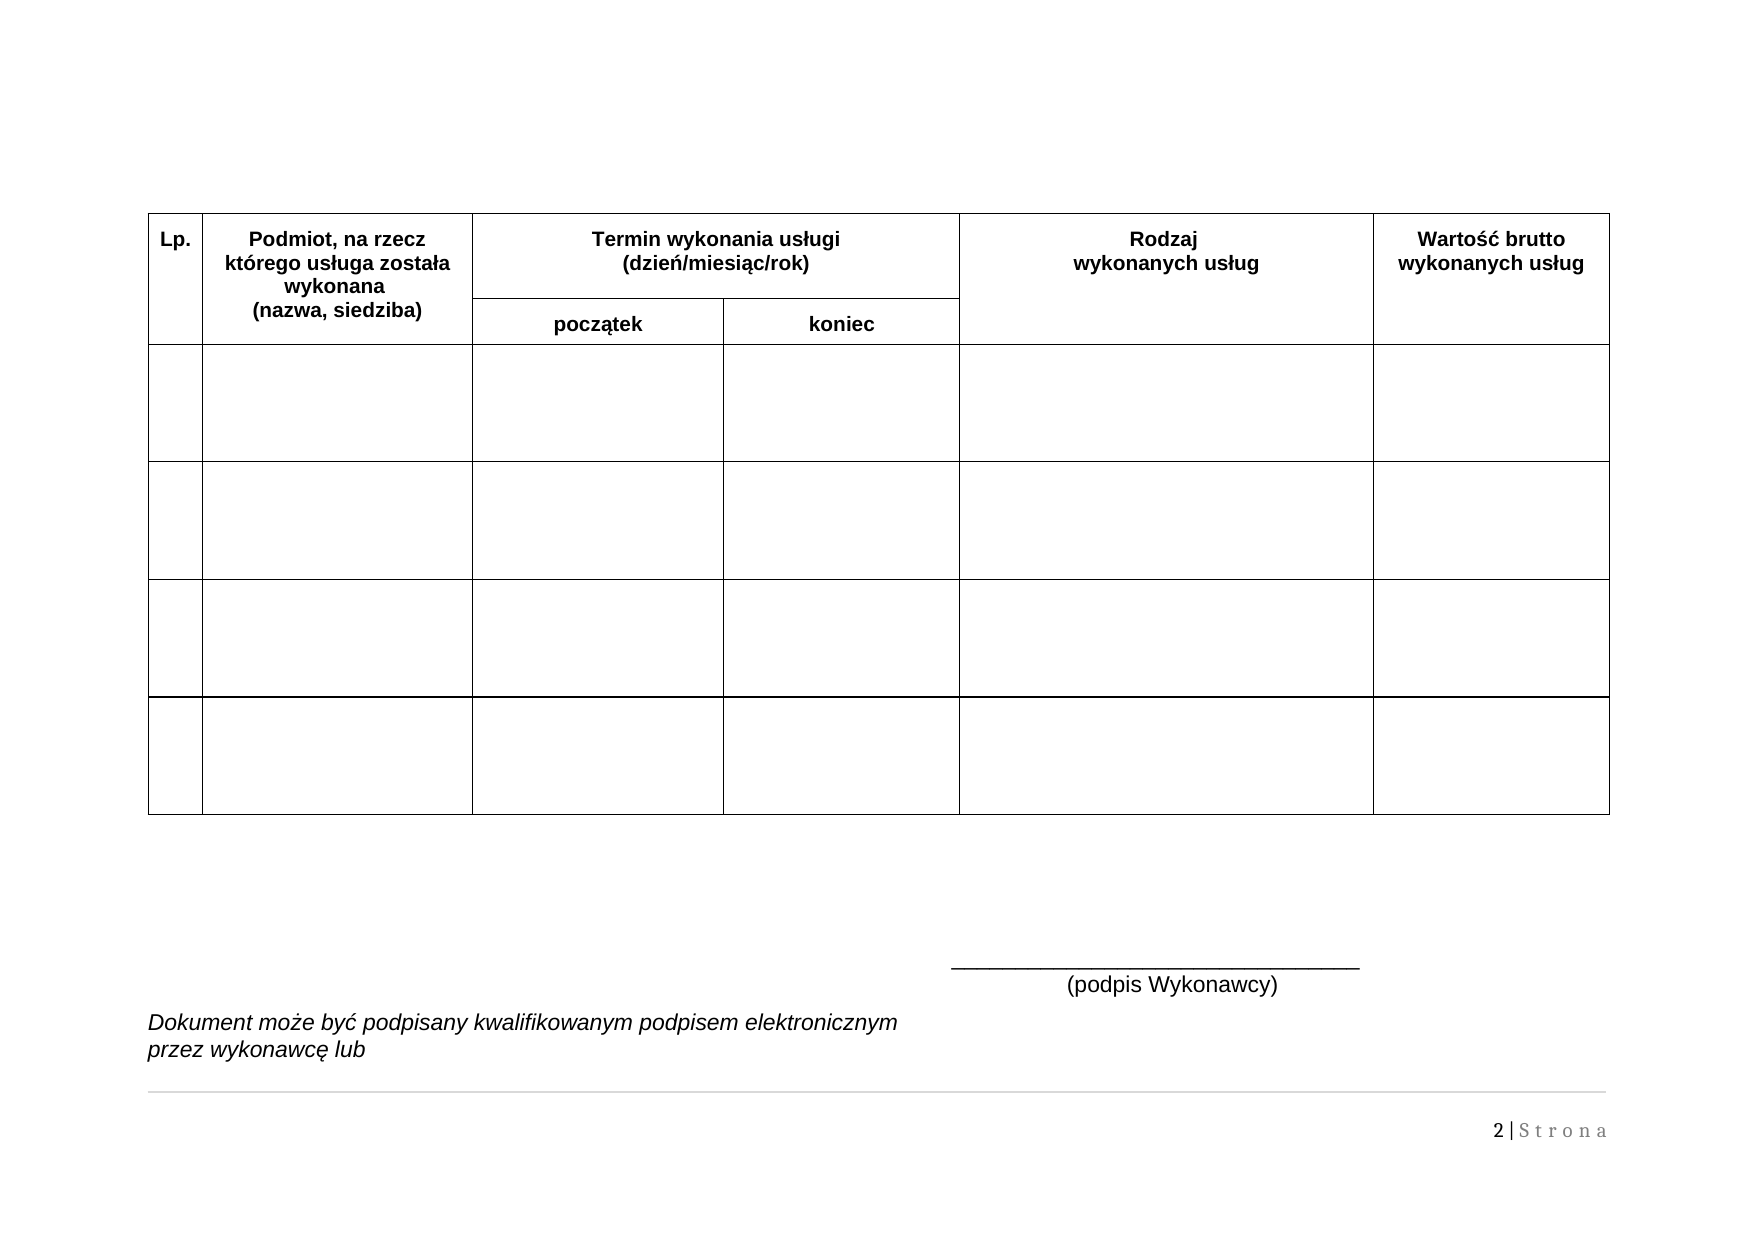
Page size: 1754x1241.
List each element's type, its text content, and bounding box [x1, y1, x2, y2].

table_cell [149, 345, 202, 461]
table_cell początek [473, 299, 723, 344]
table_cell [724, 698, 959, 814]
table_cell [473, 698, 723, 814]
table_cell [1374, 345, 1609, 461]
table_cell [473, 580, 723, 696]
table_cell [724, 580, 959, 696]
table_cell [203, 580, 472, 696]
table_cell [149, 462, 202, 579]
table_cell [960, 698, 1373, 814]
table_cell [203, 345, 472, 461]
table_cell [473, 462, 723, 579]
table_cell [203, 698, 472, 814]
table_cell koniec [724, 299, 959, 344]
text ________________________________ (podpis Wykonawcy) [738, 944, 1606, 997]
table_cell [203, 462, 472, 579]
table_cell [149, 580, 202, 696]
table_header Podmiot, na rzecz którego usługa została wykonana (nazwa, siedziba) [203, 214, 472, 344]
table_header Lp. [149, 214, 202, 344]
table_cell [1374, 580, 1609, 696]
table_header Termin wykonania usługi (dzień/miesiąc/rok) [473, 214, 959, 298]
table_cell [149, 698, 202, 814]
table_cell [724, 345, 959, 461]
table_cell [1374, 462, 1609, 579]
table_header Wartość brutto wykonanych usług [1374, 214, 1609, 344]
table_header Rodzaj wykonanych usług [960, 214, 1373, 344]
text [148, 1009, 1606, 1062]
table_cell [473, 345, 723, 461]
table_cell [960, 345, 1373, 461]
table_cell [960, 462, 1373, 579]
table_cell [724, 462, 959, 579]
table_cell [960, 580, 1373, 696]
table_cell [1374, 698, 1609, 814]
